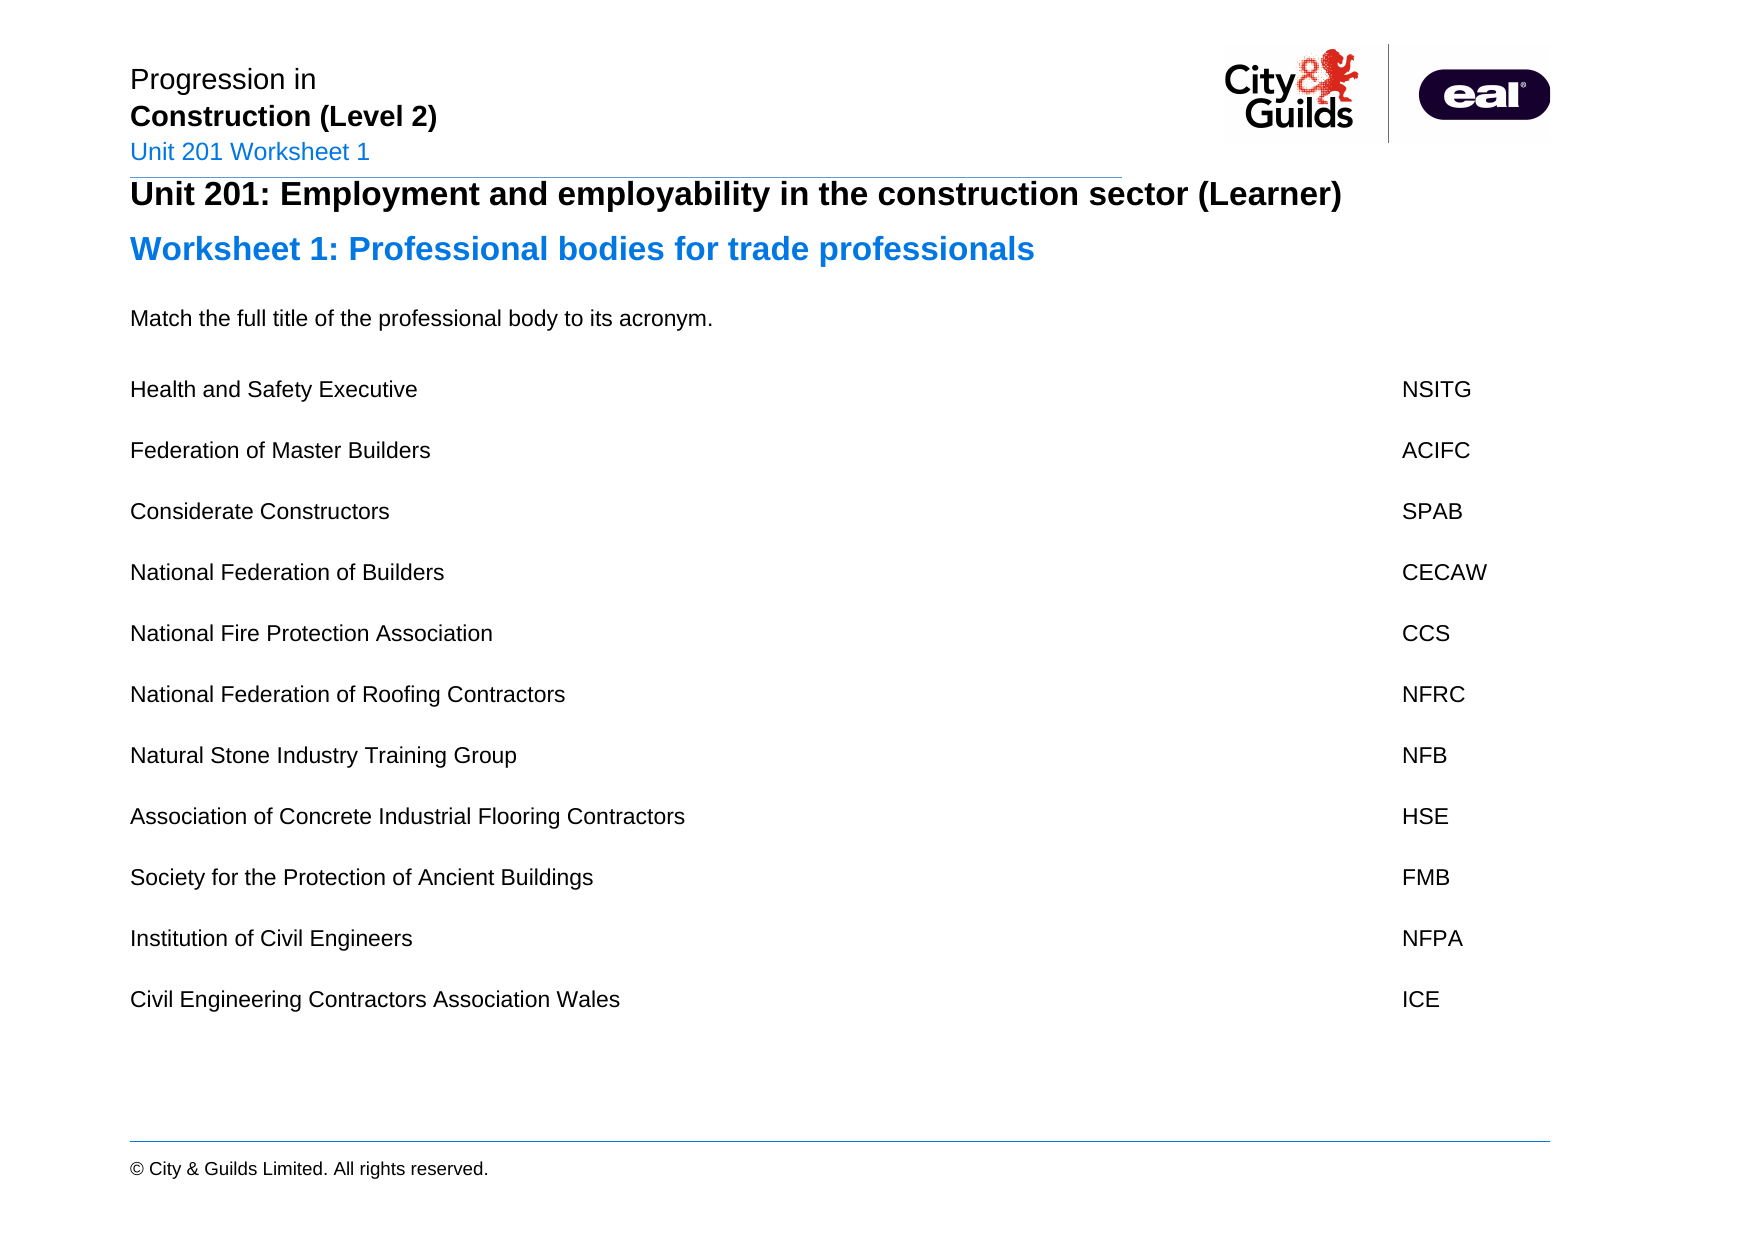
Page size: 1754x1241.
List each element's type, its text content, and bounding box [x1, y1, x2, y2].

text National Fire Protection Association [130, 620, 803, 646]
text NSITG [1402, 376, 1550, 402]
text SPAB [1402, 498, 1550, 524]
text National Federation of Roofing Contractors [130, 681, 803, 707]
subtitle Worksheet 1: Professional bodies for trade professionals [130, 234, 1550, 267]
picture [1225, 44, 1550, 143]
text NFB [1402, 742, 1550, 768]
text National Federation of Builders [130, 559, 803, 585]
text Health and Safety Executive [130, 376, 803, 402]
text Civil Engineering Contractors Association Wales [130, 986, 803, 1012]
text NFPA [1402, 925, 1550, 951]
text FMB [1402, 864, 1550, 890]
title Unit 201: Employment and employability in the construction sector (Learner) [130, 176, 1550, 213]
text HSE [1402, 803, 1550, 829]
text Match the full title of the professional body to its acronym. [130, 305, 1550, 332]
text CECAW [1402, 559, 1550, 585]
text Federation of Master Builders [130, 437, 803, 463]
text Natural Stone Industry Training Group [130, 742, 803, 768]
text NFRC [1402, 681, 1550, 707]
text ACIFC [1402, 437, 1550, 463]
text Association of Concrete Industrial Flooring Contractors [130, 803, 803, 829]
text CCS [1402, 620, 1550, 646]
text Considerate Constructors [130, 498, 803, 524]
text Institution of Civil Engineers [130, 925, 803, 951]
text ICE [1402, 986, 1550, 1012]
text Society for the Protection of Ancient Buildings [130, 864, 803, 890]
